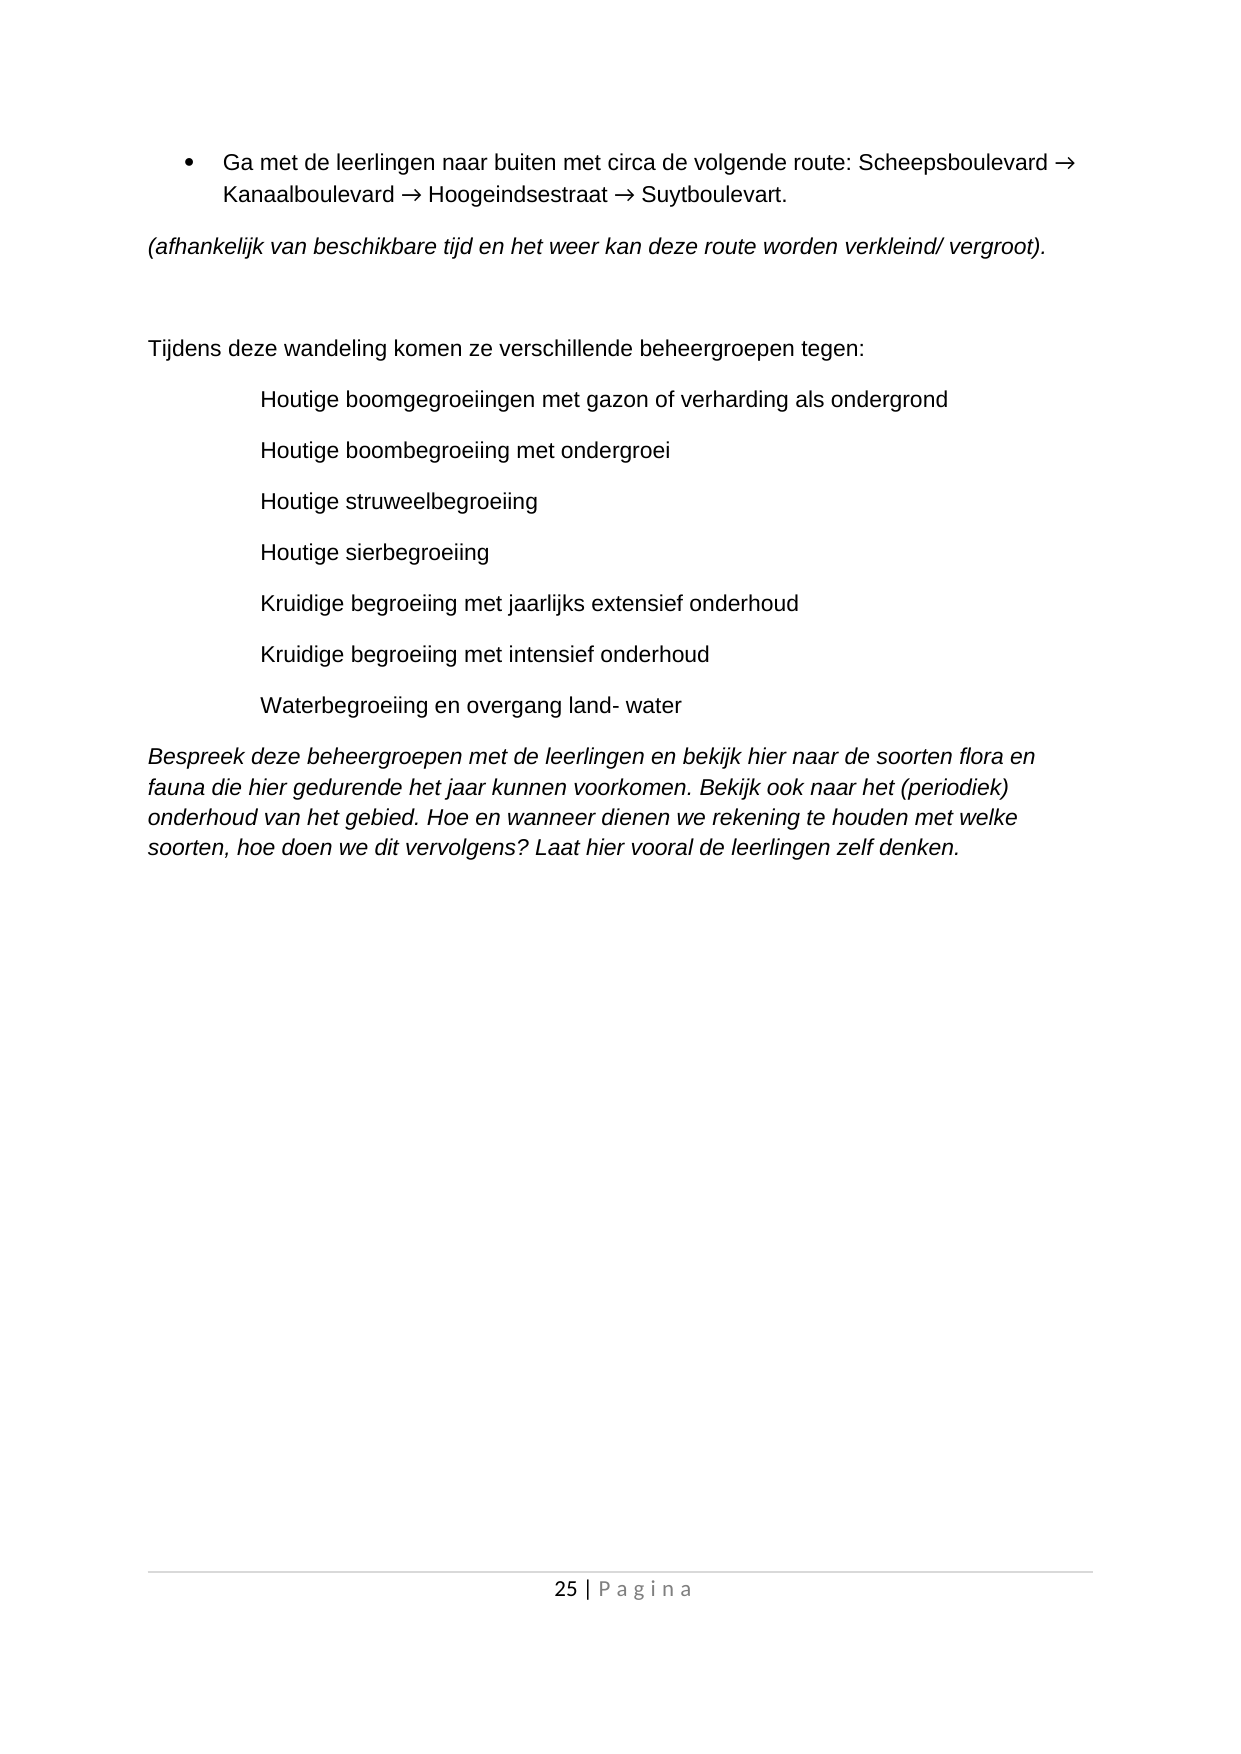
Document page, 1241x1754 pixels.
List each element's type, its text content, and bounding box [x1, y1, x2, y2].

text Waterbegroeiing en overgang land- water [260, 692, 1093, 718]
list Ga met de leerlingen naar buiten met circa de volgende route: Scheepsboulevard → Kanaalboulevard → Hoogeindsestraat → Suytboulevart. [185, 148, 1093, 208]
text Houtige boombegroeiing met ondergroei [260, 437, 1093, 463]
text Tijdens deze wandeling komen ze verschillende beheergroepen tegen: [148, 335, 1093, 361]
text Kruidige begroeiing met intensief onderhoud [260, 641, 1093, 667]
text Houtige struweelbegroeiing [260, 488, 1093, 514]
text Houtige sierbegroeiing [260, 539, 1093, 565]
text (afhankelijk van beschikbare tijd en het weer kan deze route worden verkleind/ vergroot). [148, 233, 1093, 259]
text Kruidige begroeiing met jaarlijks extensief onderhoud [260, 590, 1093, 616]
text Houtige boomgegroeiingen met gazon of verharding als ondergrond [260, 386, 1093, 412]
text Bespreek deze beheergroepen met de leerlingen en bekijk hier naar de soorten flora en fauna die hier gedurende het jaar kunnen voorkomen. Bekijk ook naar het (periodiek) onderhoud van het gebied. Hoe en wanneer dienen we rekening te houden met welke soorten, hoe doen we dit vervolgens? Laat hier vooral de leerlingen zelf denken. [148, 743, 1093, 860]
